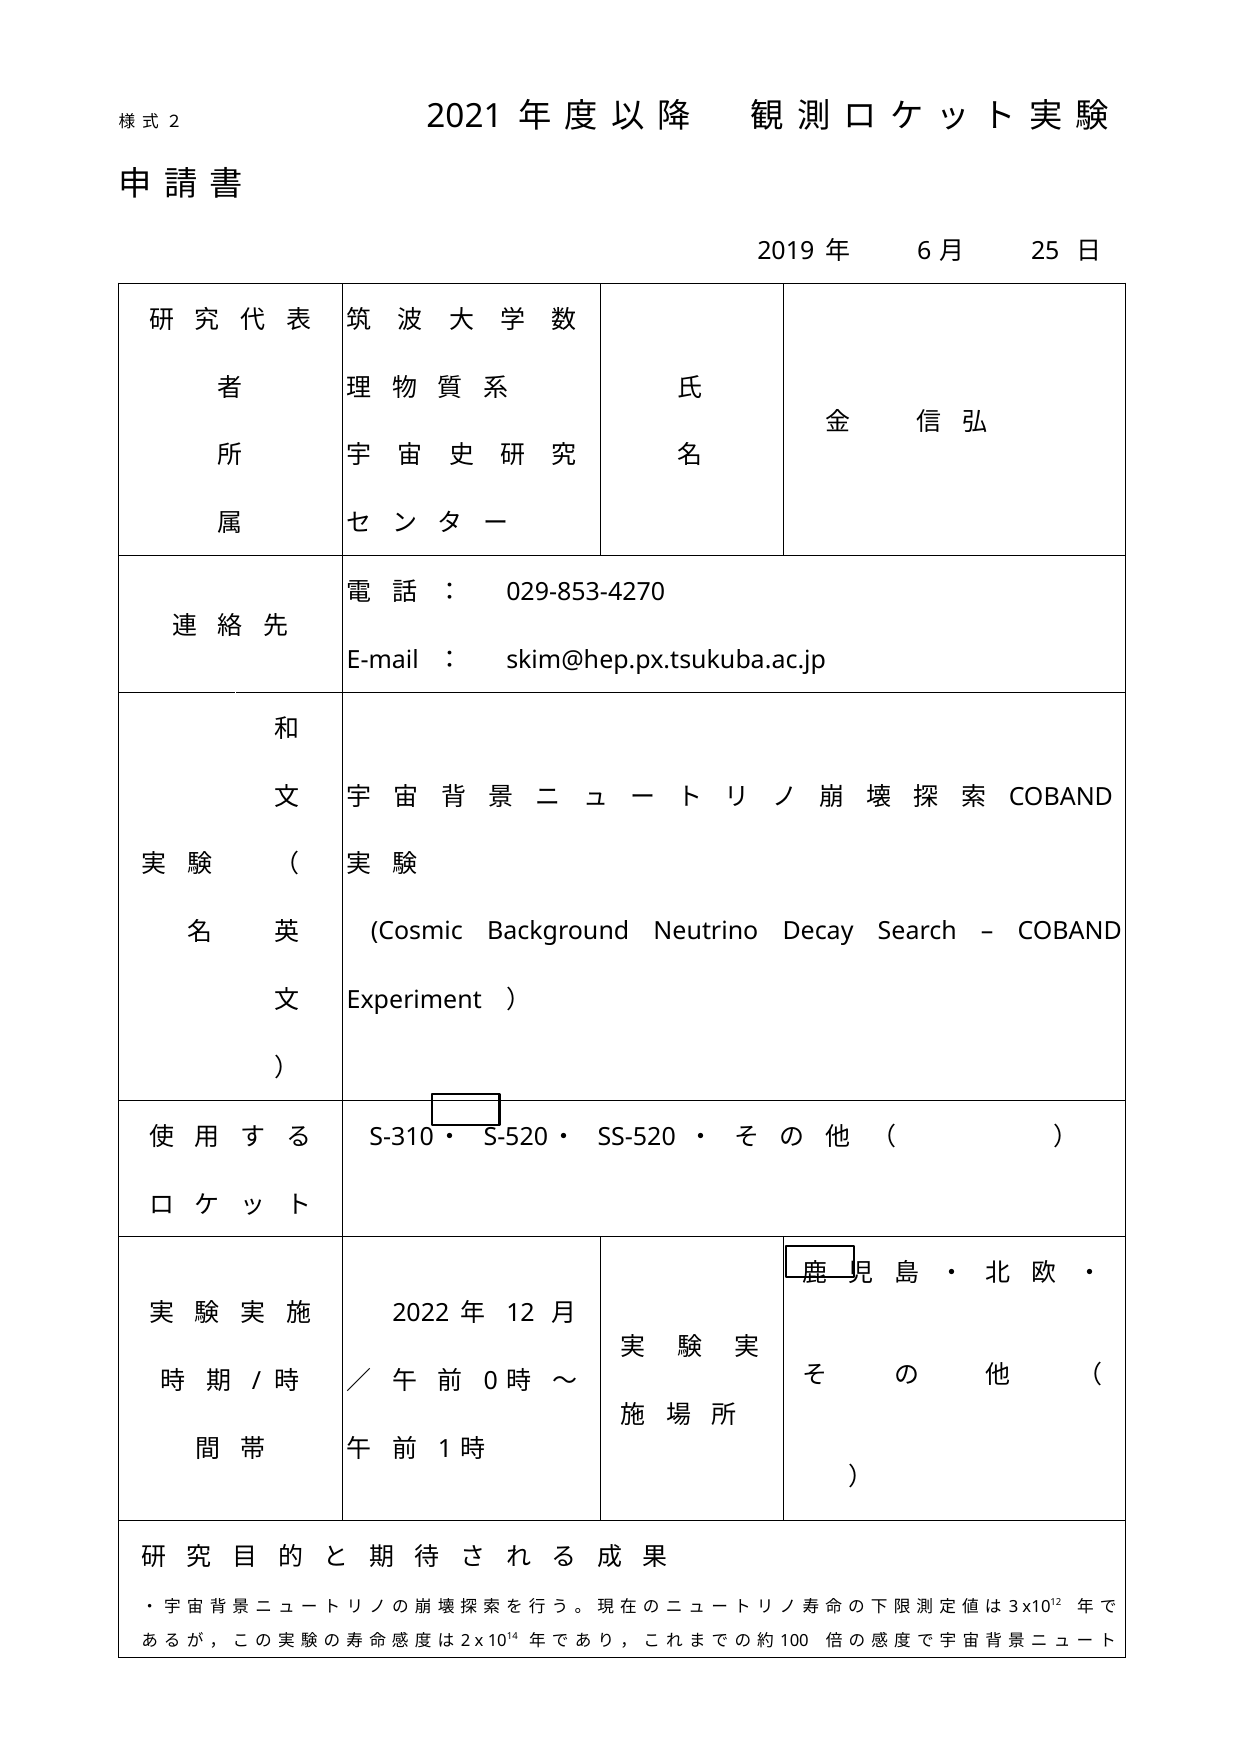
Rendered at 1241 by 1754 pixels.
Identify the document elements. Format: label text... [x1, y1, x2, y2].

text 様式２ 2021年度以降 観測ロケット実験申請書 [118, 79, 1122, 215]
table_header 研究代表者 所 属 [119, 284, 342, 555]
table_cell 宇宙背景ニュートリノ崩壊探索COBAND実験 (Cosmic Background Neutrino Decay Search – COBAND Experiment ） [343, 693, 1125, 1100]
table_cell 実験実施時期/時間帯 [119, 1237, 342, 1520]
text 2019年 6月 25日 [118, 215, 1122, 283]
table_cell 連絡先 [119, 556, 342, 692]
table_cell 鹿児島・北欧・その他（ ） [784, 1237, 1125, 1520]
table_cell S-310・S-520・SS-520・その他（ ） [343, 1101, 1125, 1236]
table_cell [119, 1521, 1125, 1657]
table_cell 使用するロケット [119, 1101, 342, 1236]
table_cell 和文 （英文） [236, 693, 342, 1100]
table_cell 2022年12月 ／午前0時～午前1時 [343, 1237, 600, 1520]
table_header 筑波大学数理物質系 宇宙史研究センター [343, 284, 600, 555]
table_cell 電話： 029-853-4270 E-mail： skim@hep.px.tsukuba.ac.jp [343, 556, 1125, 692]
table_header 金 信弘 [784, 284, 1125, 555]
table_header 氏 名 [601, 284, 783, 555]
table_cell 実験名 [119, 693, 235, 1100]
table_cell 実験実施場所 [601, 1237, 783, 1520]
